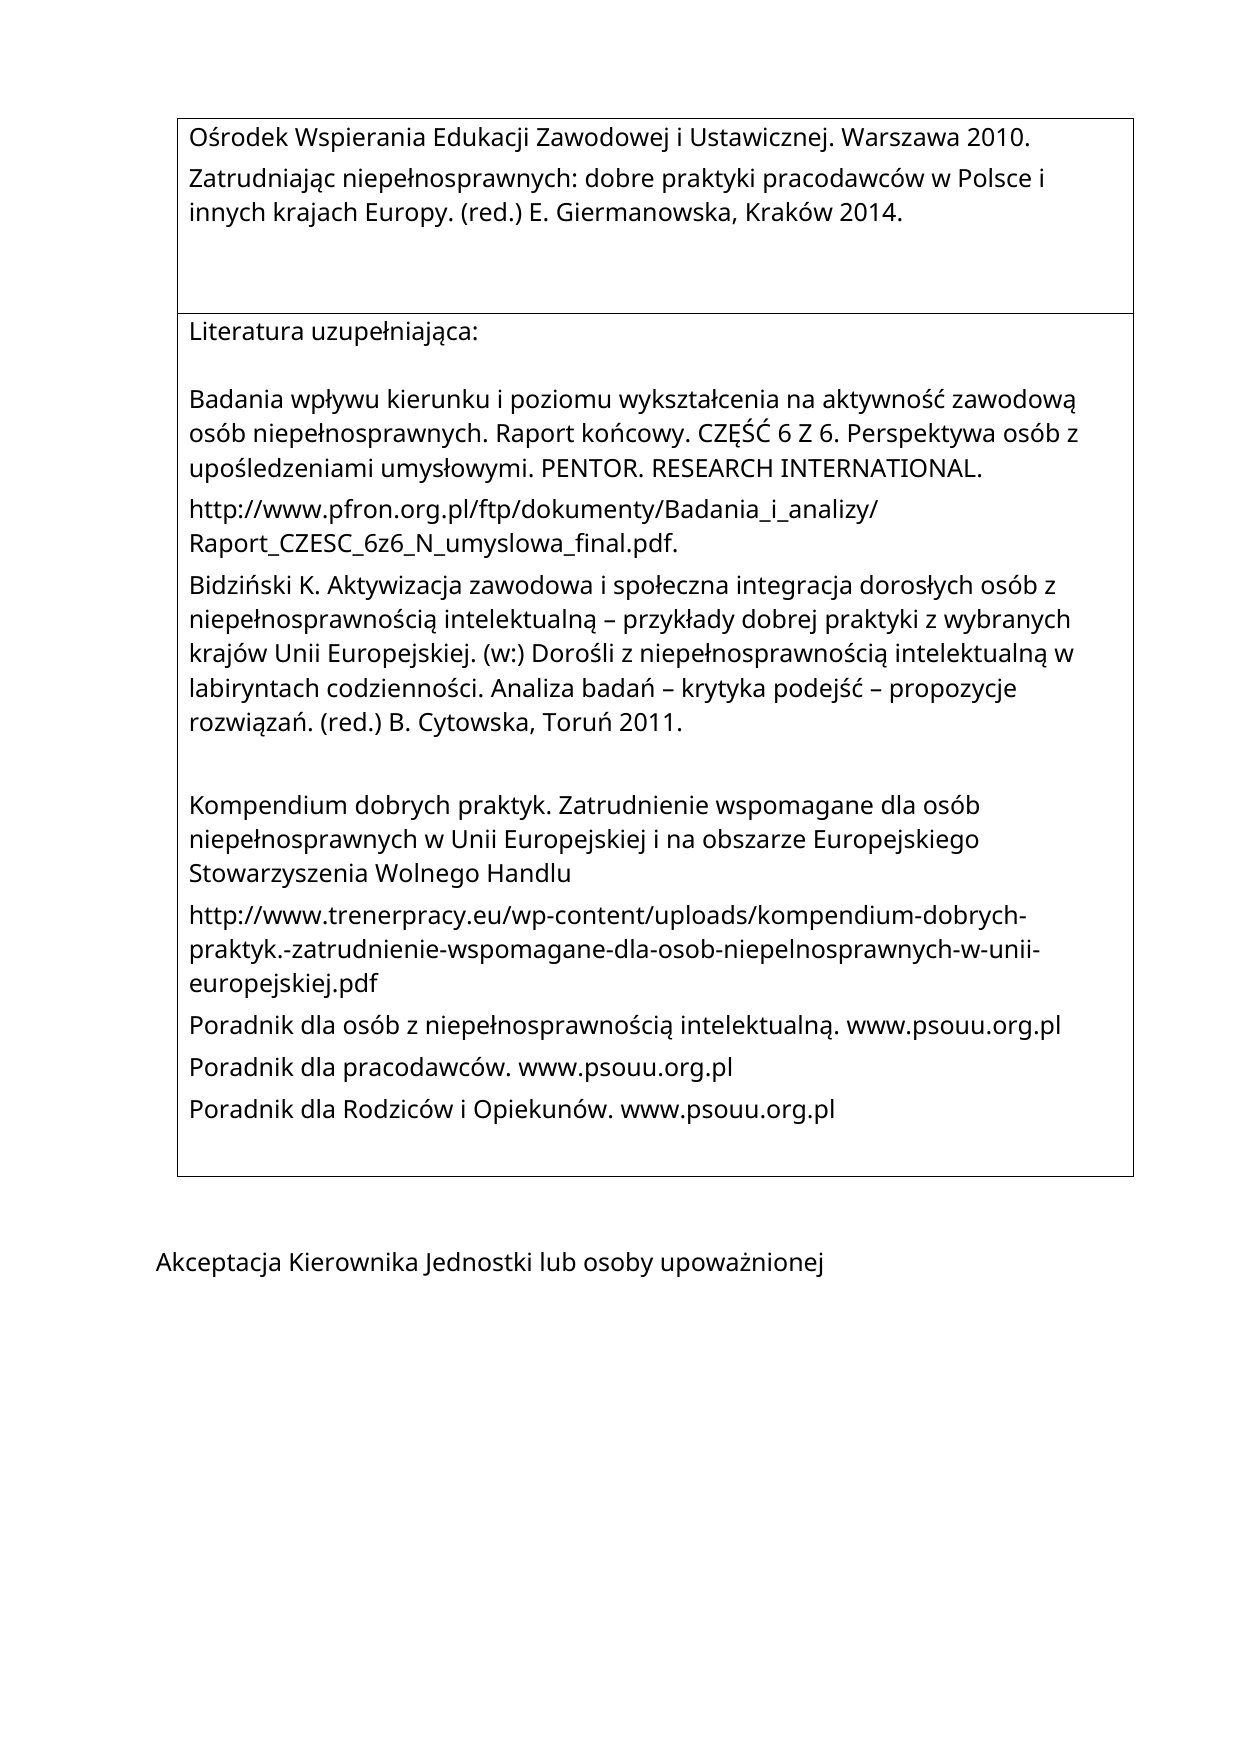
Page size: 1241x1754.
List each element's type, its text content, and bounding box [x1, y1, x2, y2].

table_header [178, 119, 1133, 313]
text Akceptacja Kierownika Jednostki lub osoby upoważnionej [156, 1245, 1122, 1279]
table_cell Literatura uzupełniająca: Badania wpływu kierunku i poziomu wykształcenia na aktywność zawodową osób niepełnosprawnych. Raport końcowy. CZĘŚĆ 6 Z 6. Perspektywa osób z upośledzeniami umysłowymi. PENTOR. RESEARCH INTERNATIONAL. http://www.pfron.org.pl/ftp/dokumenty/Badania_i_analizy/Raport_CZESC_6z6_N_umyslowa_final.pdf. Bidziński K. Aktywizacja zawodowa i społeczna integracja dorosłych osób z niepełnosprawnością intelektualną – przykłady dobrej praktyki z wybranych krajów Unii Europejskiej. (w:) Dorośli z niepełnosprawnością intelektualną w labiryntach codzienności. Analiza badań – krytyka podejść – propozycje rozwiązań. (red.) B. Cytowska, Toruń 2011. Kompendium dobrych praktyk. Zatrudnienie wspomagane dla osób niepełnosprawnych w Unii Europejskiej i na obszarze Europejskiego Stowarzyszenia Wolnego Handlu http://www.trenerpracy.eu/wp-content/uploads/kompendium-dobrych-praktyk.-zatrudnienie-wspomagane-dla-osob-niepelnosprawnych-w-unii-europejskiej.pdf Poradnik dla osób z niepełnosprawnością intelektualną. www.psouu.org.pl Poradnik dla pracodawców. www.psouu.org.pl Poradnik dla Rodziców i Opiekunów. www.psouu.org.pl [178, 314, 1133, 1176]
